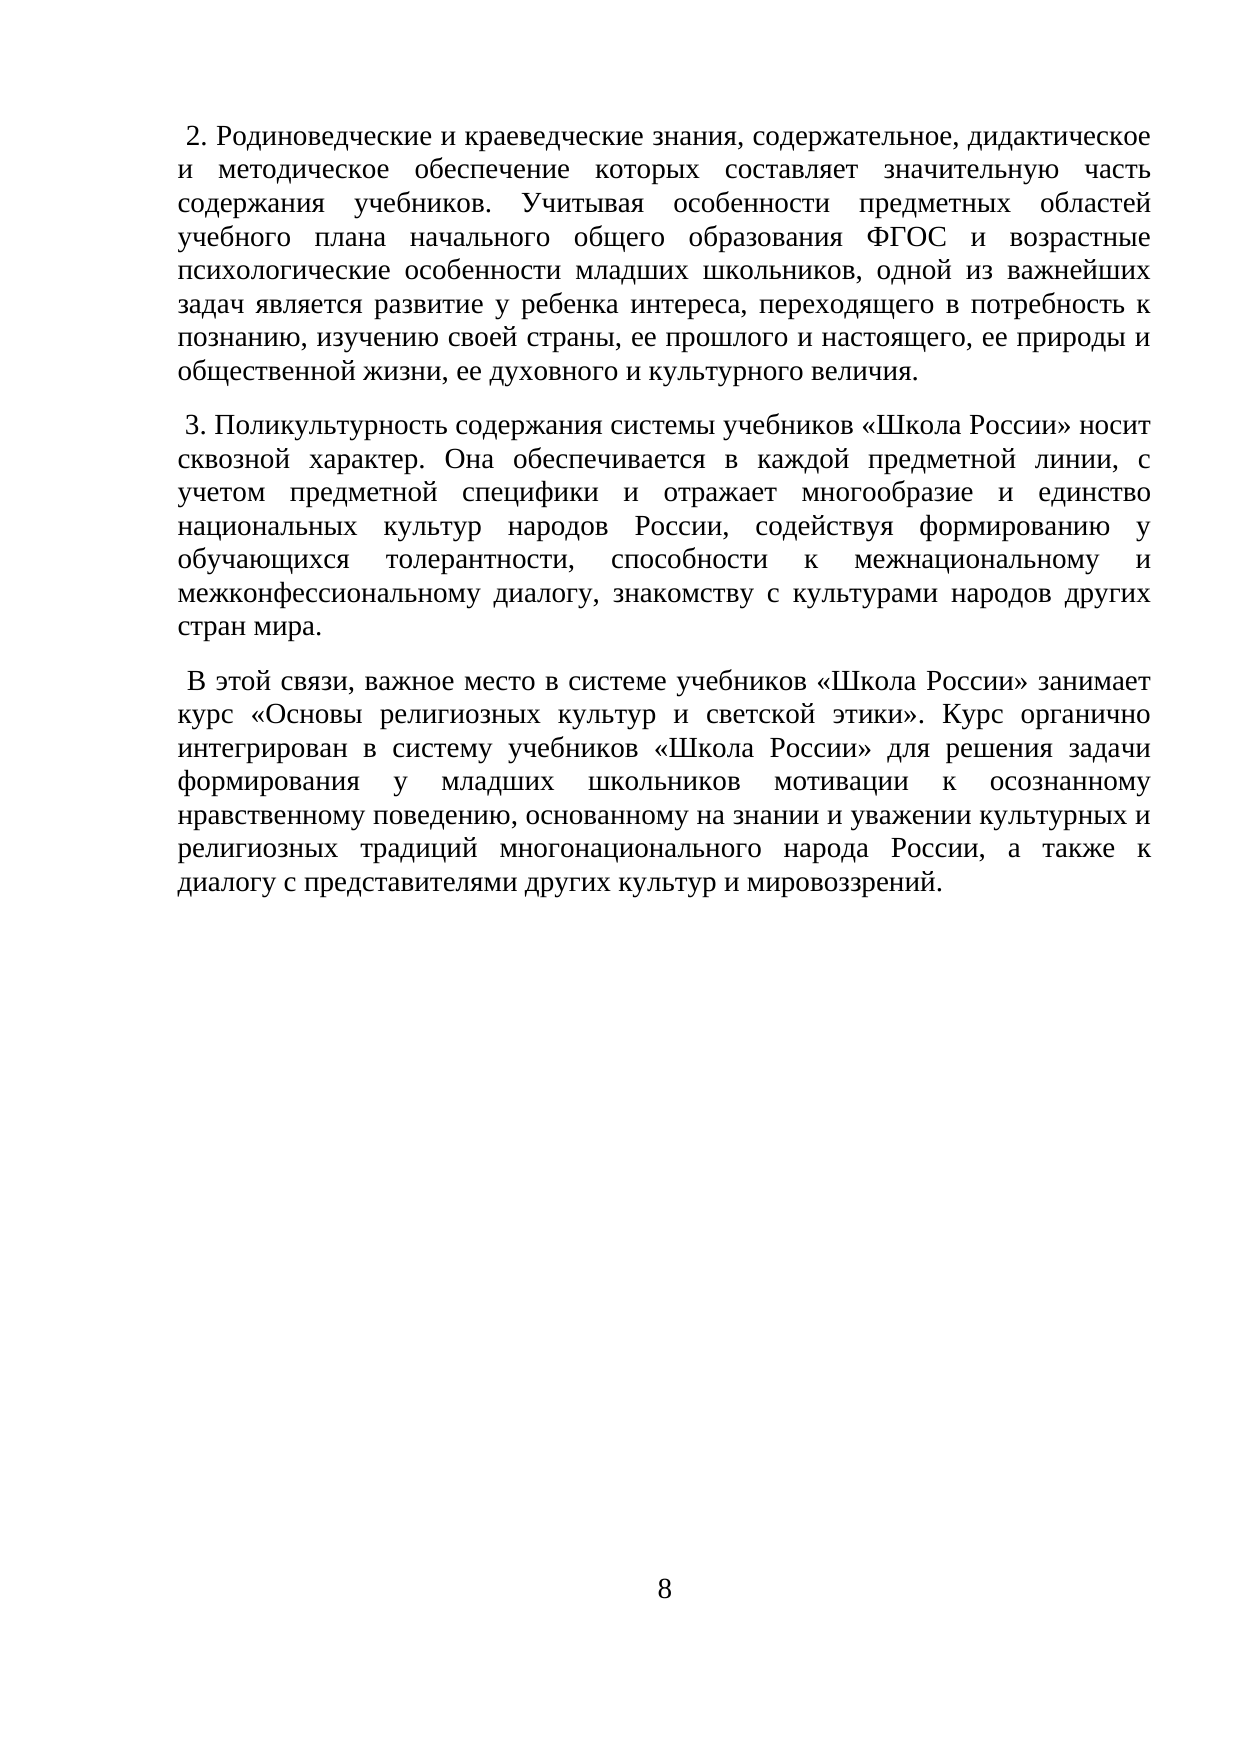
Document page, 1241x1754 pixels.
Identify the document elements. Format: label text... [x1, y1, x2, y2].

text 3. Поликультурность содержания системы учебников «Школа России» носит сквозной характер. Она обеспечивается в каждой предметной линии, с учетом предметной специфики и отражает многообразие и единство национальных культур народов России, содействуя формированию у обучающихся толерантности, способности к межнациональному и межконфессиональному диалогу, знакомству с культурами народов других стран мира. [177, 407, 1152, 642]
text 8 [177, 1571, 1152, 1604]
text В этой связи, важное место в системе учебников «Школа России» занимает курс «Основы религиозных культур и светской этики». Курс органично интегрирован в систему учебников «Школа России» для решения задачи формирования у младших школьников мотивации к осознанному нравственному поведению, основанному на знании и уважении культурных и религиозных традиций многонационального народа России, а также к диалогу с представителями других культур и мировоззрений. [177, 663, 1152, 898]
text 2. Родиноведческие и краеведческие знания, содержательное, дидактическое и методическое обеспечение которых составляет значительную часть содержания учебников. Учитывая особенности предметных областей учебного плана начального общего образования ФГОС и возрастные психологические особенности младших школьников, одной из важнейших задач является развитие у ребенка интереса, переходящего в потребность к познанию, изучению своей страны, ее прошлого и настоящего, ее природы и общественной жизни, ее духовного и культурного величия. [177, 118, 1152, 386]
